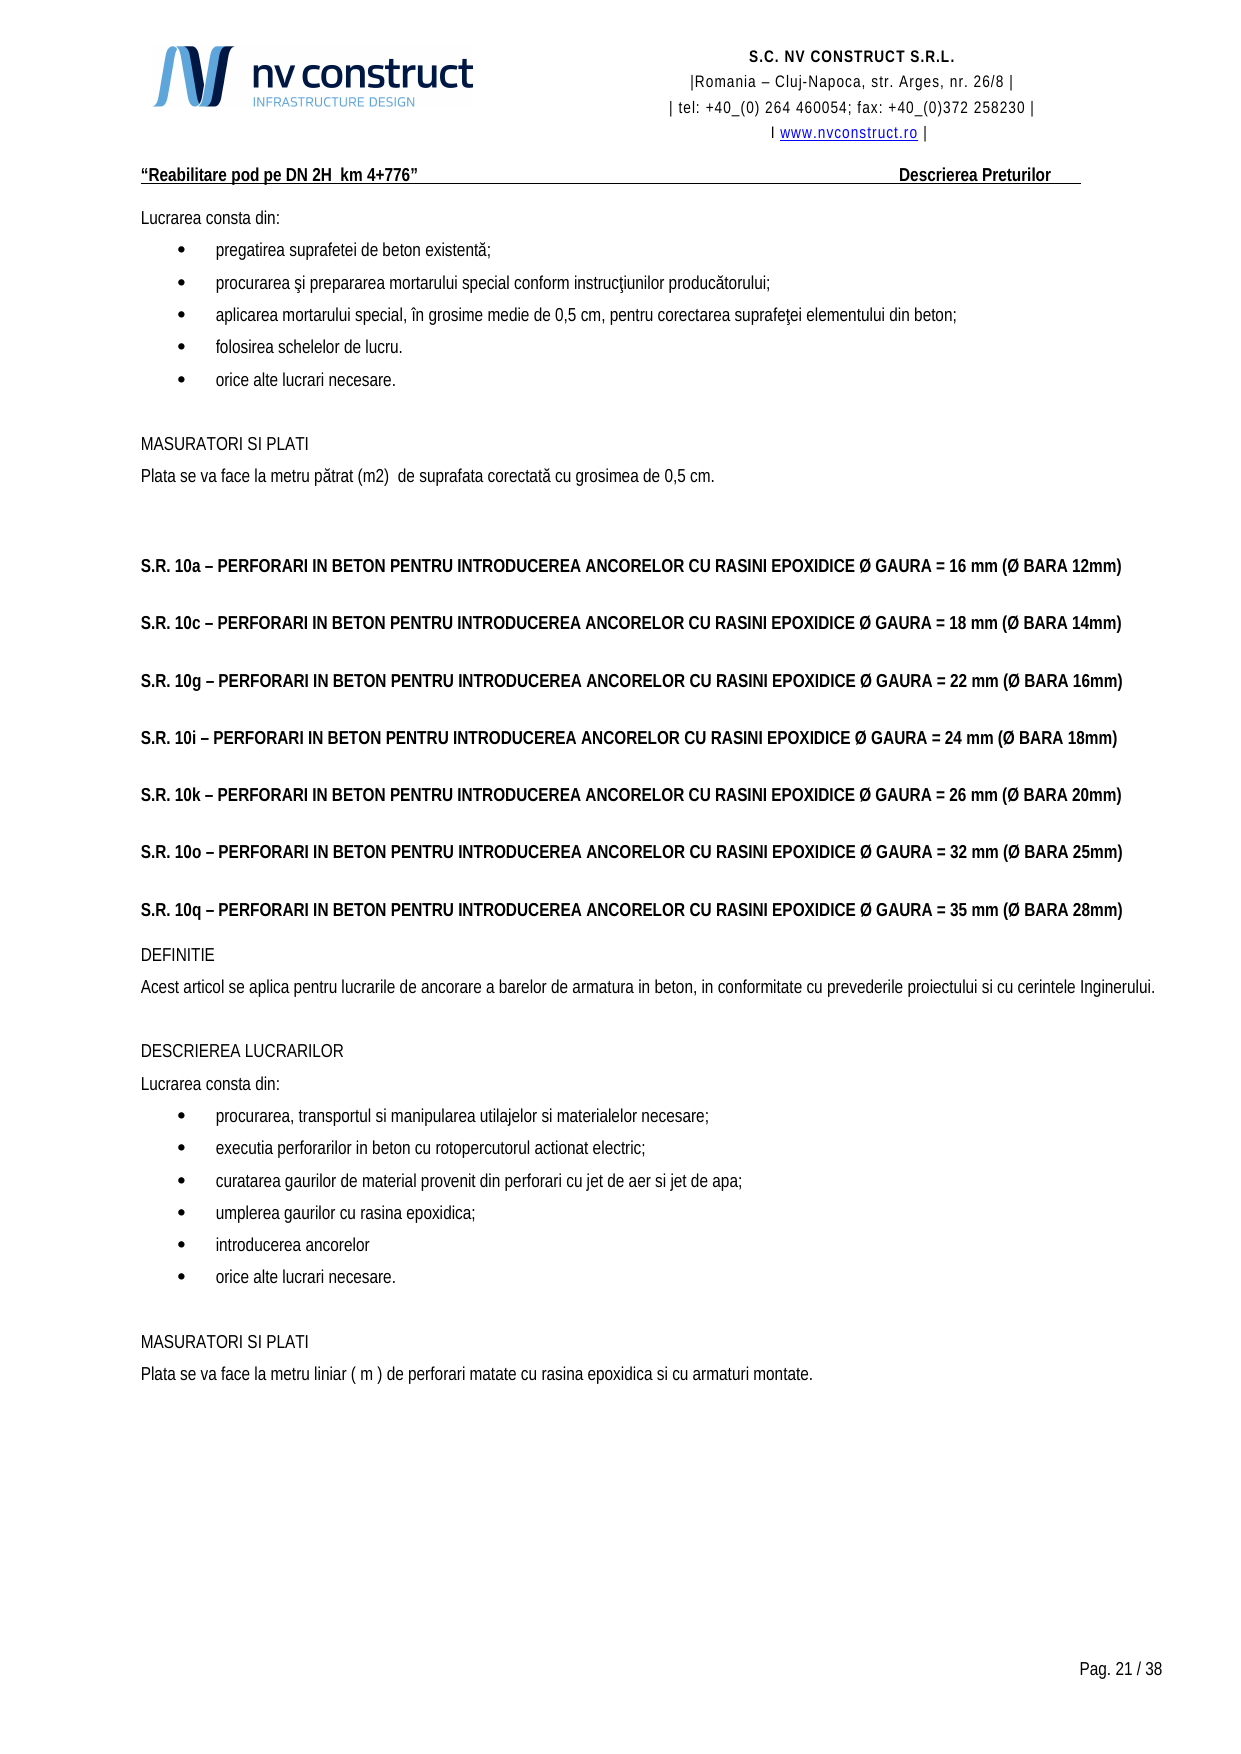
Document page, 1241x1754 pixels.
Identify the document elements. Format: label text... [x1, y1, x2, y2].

picture [151, 46, 474, 107]
list executia perforarilor in beton cu rotopercutorul actionat electric; [178, 1137, 1162, 1159]
text DEFINITIE [141, 943, 1162, 965]
text MASURATORI SI PLATI [141, 433, 1162, 454]
subtitle S.R. 10o – PERFORARI IN BETON PENTRU INTRODUCEREA ANCORELOR CU RASINI EPOXIDICE Ø GAURA = 32 mm (Ø BARA 25mm) [141, 841, 1162, 863]
list umplerea gaurilor cu rasina epoxidica; [178, 1202, 1162, 1223]
subtitle S.R. 10g – PERFORARI IN BETON PENTRU INTRODUCEREA ANCORELOR CU RASINI EPOXIDICE Ø GAURA = 22 mm (Ø BARA 16mm) [141, 669, 1162, 691]
list aplicarea mortarului special, în grosime medie de 0,5 cm, pentru corectarea suprafeţei elementului din beton; [178, 304, 1162, 325]
subtitle S.R. 10k – PERFORARI IN BETON PENTRU INTRODUCEREA ANCORELOR CU RASINI EPOXIDICE Ø GAURA = 26 mm (Ø BARA 20mm) [141, 784, 1162, 806]
text Lucrarea consta din: [141, 207, 1162, 228]
list introducerea ancorelor [178, 1234, 1162, 1256]
text DESCRIEREA LUCRARILOR [141, 1040, 1162, 1062]
list procurarea şi prepararea mortarului special conform instrucţiunilor producătorului; [178, 272, 1162, 293]
list curatarea gaurilor de material provenit din perforari cu jet de aer si jet de apa; [178, 1169, 1162, 1191]
list orice alte lucrari necesare. [178, 368, 1162, 390]
subtitle S.R. 10c – PERFORARI IN BETON PENTRU INTRODUCEREA ANCORELOR CU RASINI EPOXIDICE Ø GAURA = 18 mm (Ø BARA 14mm) [141, 612, 1162, 634]
text Plata se va face la metru liniar ( m ) de perforari matate cu rasina epoxidica si cu armaturi montate. [141, 1363, 1162, 1385]
list orice alte lucrari necesare. [178, 1266, 1162, 1288]
subtitle S.R. 10q – PERFORARI IN BETON PENTRU INTRODUCEREA ANCORELOR CU RASINI EPOXIDICE Ø GAURA = 35 mm (Ø BARA 28mm) [141, 899, 1162, 920]
list folosirea schelelor de lucru. [178, 336, 1162, 358]
subtitle S.R. 10i – PERFORARI IN BETON PENTRU INTRODUCEREA ANCORELOR CU RASINI EPOXIDICE Ø GAURA = 24 mm (Ø BARA 18mm) [141, 727, 1162, 748]
text Lucrarea consta din: [141, 1073, 1162, 1094]
text Acest articol se aplica pentru lucrarile de ancorare a barelor de armatura in beton, in conformitate cu prevederile proiectului si cu cerintele Inginerului. [141, 976, 1162, 997]
subtitle S.R. 10a – PERFORARI IN BETON PENTRU INTRODUCEREA ANCORELOR CU RASINI EPOXIDICE Ø GAURA = 16 mm (Ø BARA 12mm) [141, 555, 1162, 576]
list procurarea, transportul si manipularea utilajelor si materialelor necesare; [178, 1105, 1162, 1126]
text Plata se va face la metru pătrat (m2) de suprafata corectată cu grosimea de 0,5 cm. [141, 465, 1162, 487]
list pregatirea suprafetei de beton existentă; [178, 239, 1162, 261]
text MASURATORI SI PLATI [141, 1331, 1162, 1352]
